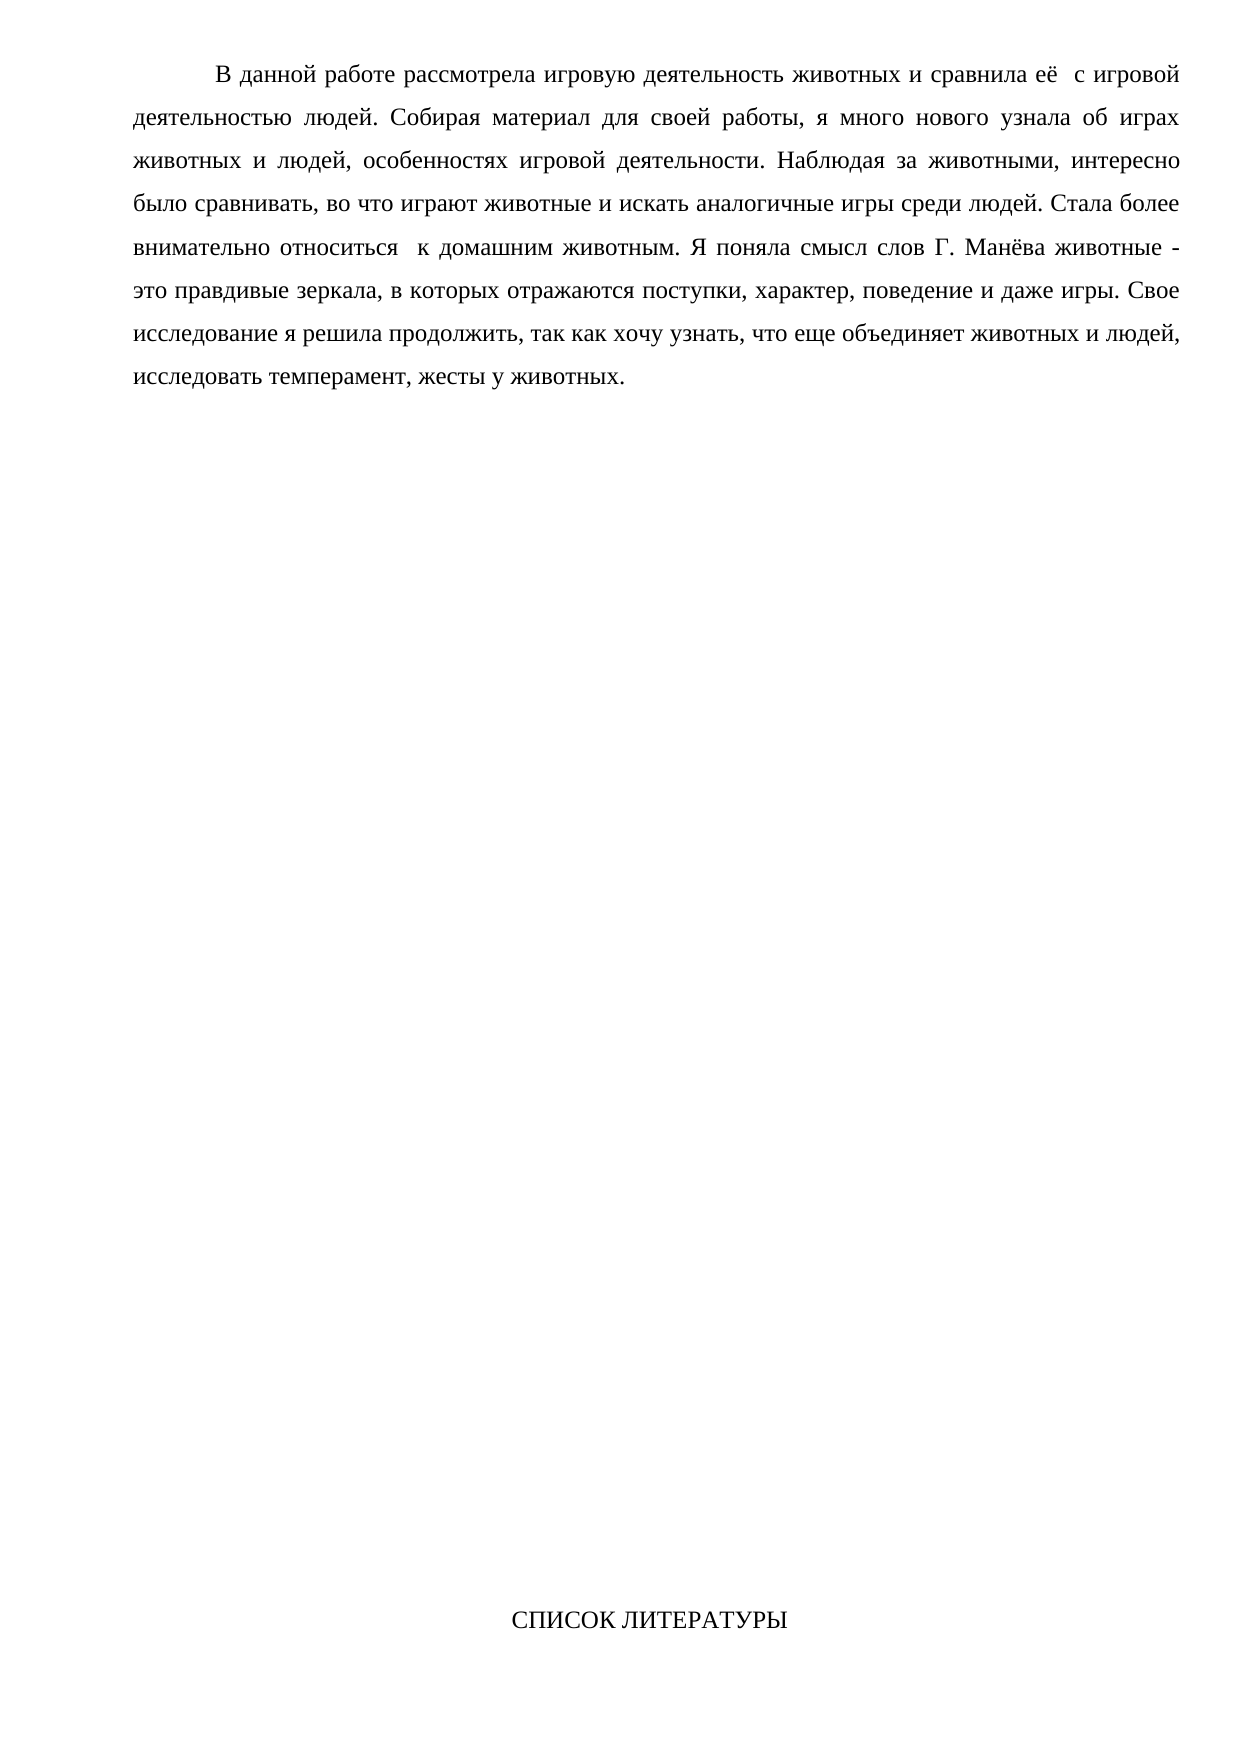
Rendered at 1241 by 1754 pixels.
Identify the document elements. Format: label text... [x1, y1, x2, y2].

text СПИСОК ЛИТЕРАТУРЫ [74, 1605, 1152, 1634]
text В данной работе рассмотрела игровую деятельность животных и сравнила её с игровой деятельностью людей. Собирая материал для своей работы, я много нового узнала об играх животных и людей, особенностях игровой деятельности. Наблюдая за животными, интересно было сравнивать, во что играют животные и искать аналогичные игры среди людей. Стала более внимательно относиться к домашним животным. Я поняла смысл слов Г. Манёва животные - это правдивые зеркала, в которых отражаются поступки, характер, поведение и даже игры. Свое исследование я решила продолжить, так как хочу узнать, что еще объединяет животных и людей, исследовать темперамент, жесты у животных. [133, 59, 1181, 390]
